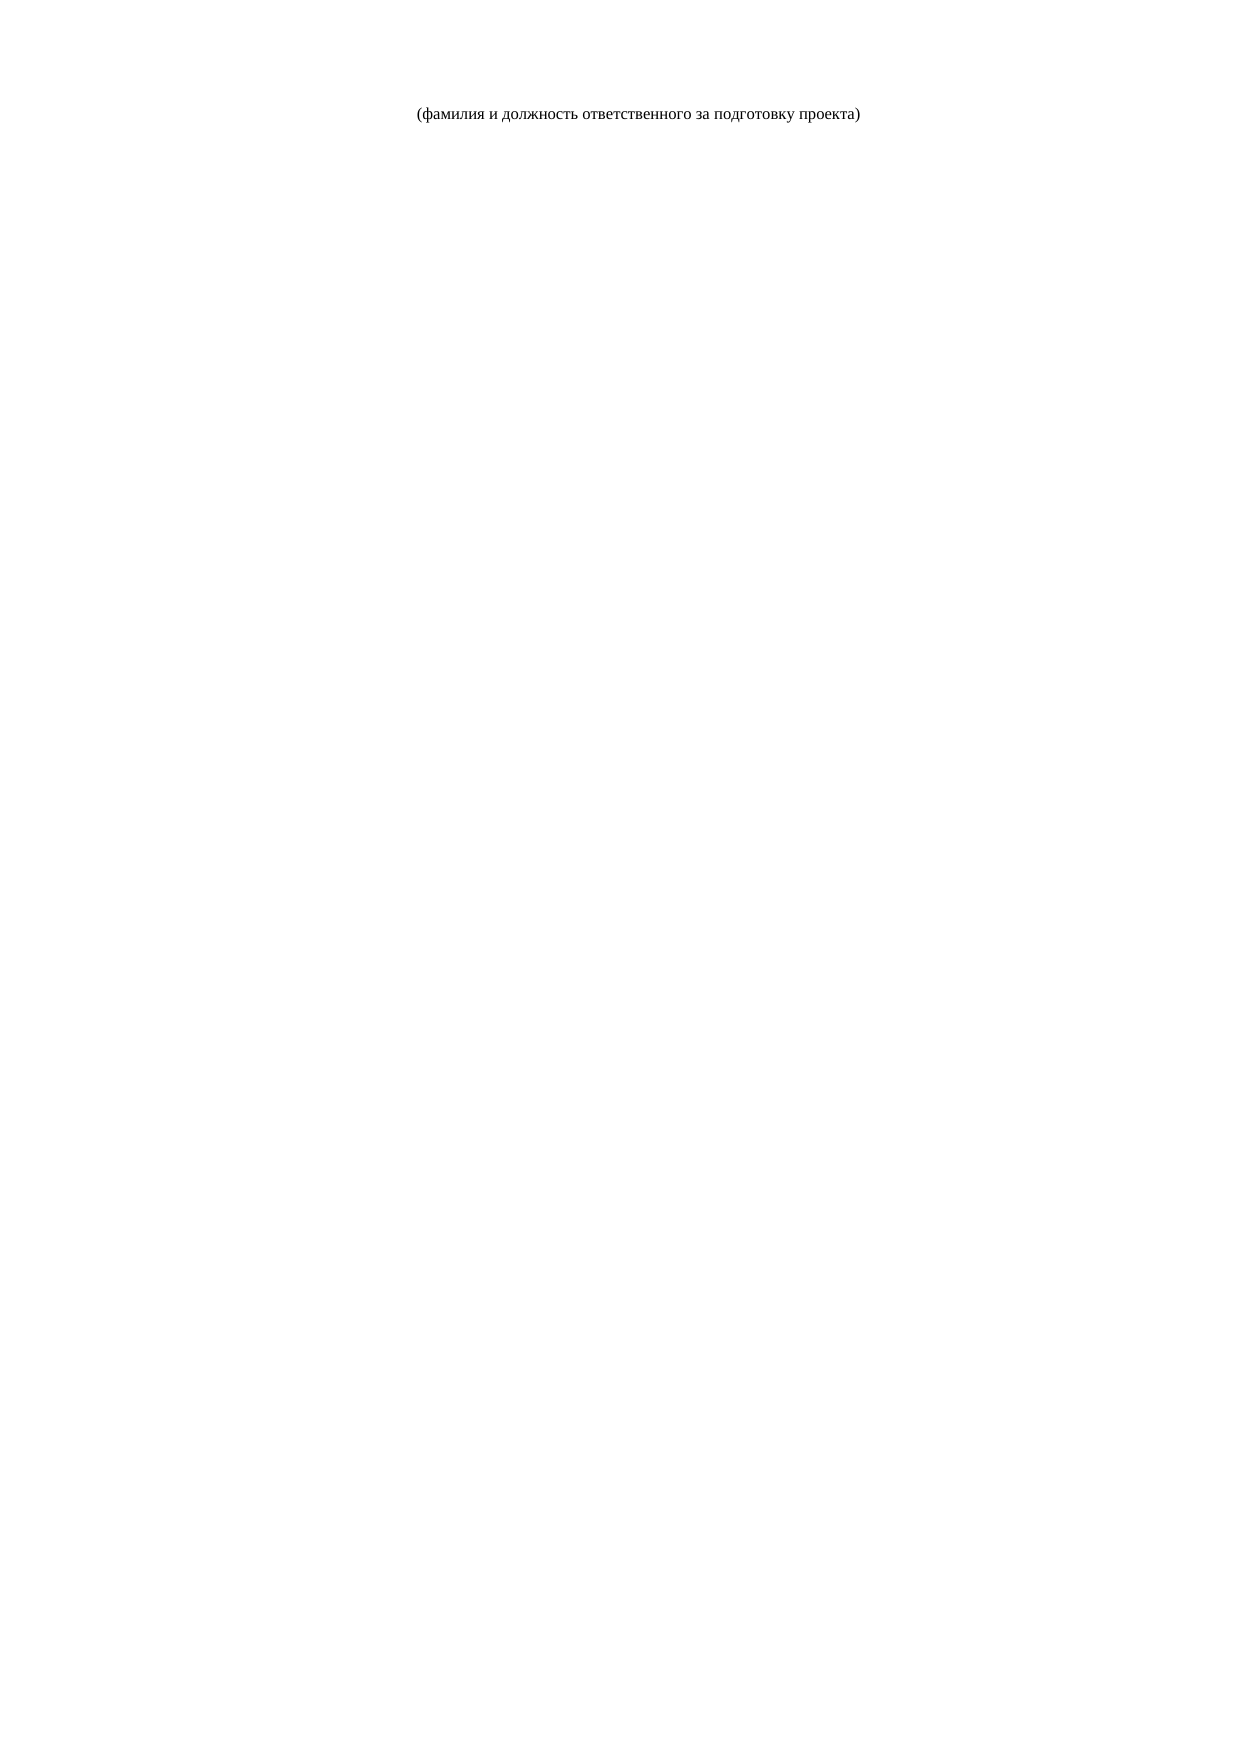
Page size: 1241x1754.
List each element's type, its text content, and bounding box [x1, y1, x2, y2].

text (фамилия и должность ответственного за подготовку проекта) [148, 103, 1129, 123]
